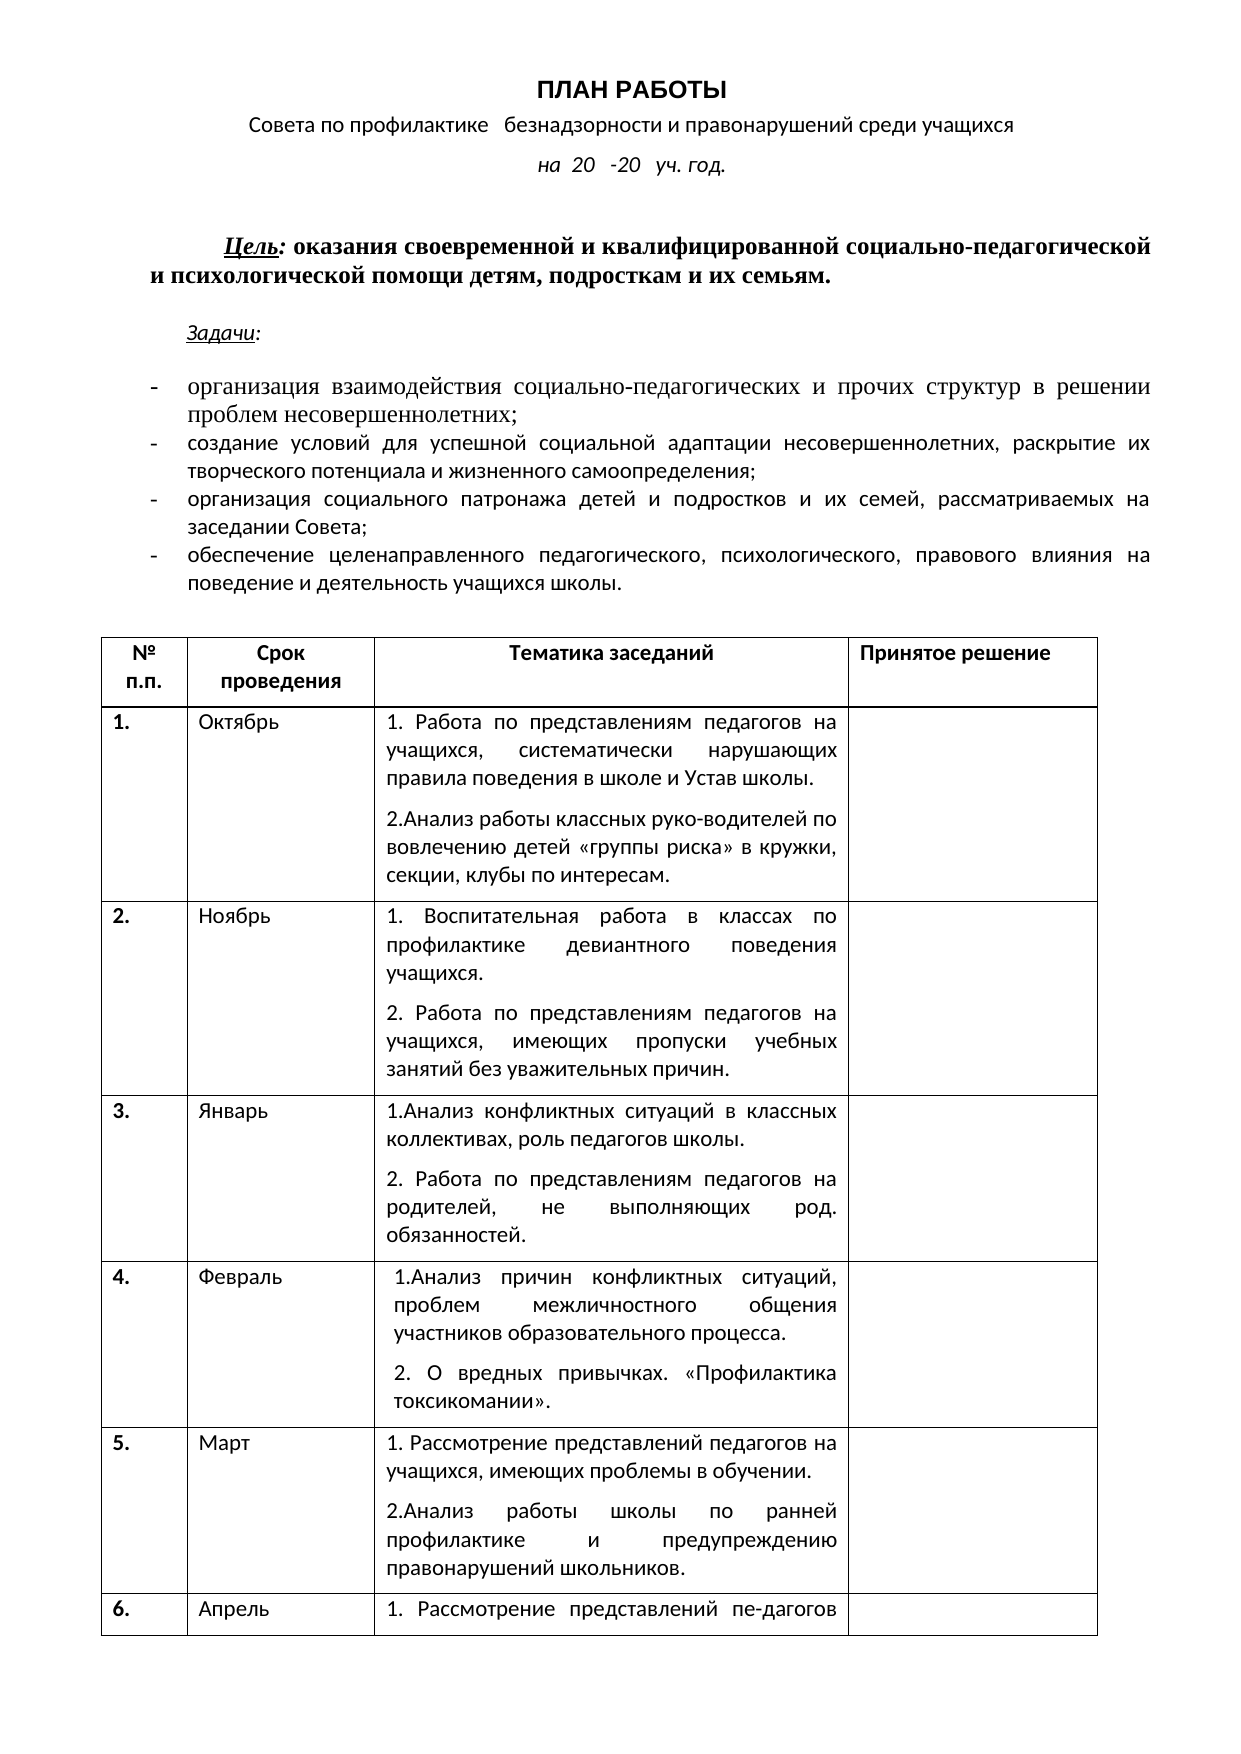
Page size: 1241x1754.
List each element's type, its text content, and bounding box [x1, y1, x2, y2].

table_cell [849, 1096, 1097, 1261]
table_cell 1.Анализ конфликтных ситуаций в классных коллективах, роль педагогов школы. 2. Работа по представлениям педагогов на родителей, не выполняющих род. обязанностей. [375, 1096, 848, 1261]
table_header Срок проведения [188, 638, 374, 706]
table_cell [375, 1594, 848, 1635]
table_cell Апрель [188, 1594, 374, 1635]
table_cell [849, 1428, 1097, 1593]
list обеспечение целенаправленного педагогического, психологического, правового влияния на поведение и деятельность учащихся школы. [150, 540, 1152, 596]
table_cell [849, 708, 1097, 901]
list организация социального патронажа детей и подростков и их семей, рассматриваемых на заседании Совета; [150, 484, 1152, 540]
list создание условий для успешной социальной адаптации несовершеннолетних, раскрытие их творческого потенциала и жизненного самоопределения; [150, 428, 1152, 484]
table_cell 1. Рассмотрение представлений педагогов на учащихся, имеющих проблемы в обучении. 2.Анализ работы школы по ранней профилактике и предупреждению правонарушений школьников. [375, 1428, 848, 1593]
table_cell 5. [102, 1428, 187, 1593]
table_cell 6. [102, 1594, 187, 1635]
table_cell 1. Воспитательная работа в классах по профилактике девиантного поведения учащихся. 2. Работа по представлениям педагогов на учащихся, имеющих пропуски учебных занятий без уважительных причин. [375, 902, 848, 1095]
table_cell 3. [102, 1096, 187, 1261]
table_cell [849, 1262, 1097, 1427]
table_cell 1. [102, 708, 187, 901]
table_cell 1.Анализ причин конфликтных ситуаций, проблем межличностного общения участников образовательного процесса. 2. О вредных привычках. «Профилактика токсикомании». [375, 1262, 848, 1427]
text Совета по профилактике безнадзорности и правонарушений среди учащихся [112, 110, 1152, 138]
table_cell [849, 902, 1097, 1095]
table_cell Март [188, 1428, 374, 1593]
table_header Тематика заседаний [375, 638, 848, 706]
list организация взаимодействия социально-педагогических и прочих структур в решении проблем несовершеннолетних; [150, 371, 1152, 428]
table_cell [849, 1594, 1097, 1635]
text Цель: оказания своевременной и квалифицированной социально-педагогической и психологической помощи детям, подросткам и их семьям. [150, 231, 1152, 289]
text на 20 -20 уч. год. [112, 150, 1152, 178]
table_cell Январь [188, 1096, 374, 1261]
text Задачи: [112, 318, 1152, 346]
table_header № п.п. [102, 638, 187, 706]
table_cell Февраль [188, 1262, 374, 1427]
table_header Принятое решение [849, 638, 1097, 706]
table_cell Ноябрь [188, 902, 374, 1095]
subtitle ПЛАН РАБОТЫ [112, 75, 1152, 104]
table_cell 2. [102, 902, 187, 1095]
table_cell 1. Работа по представлениям педагогов на учащихся, систематически нарушающих правила поведения в школе и Устав школы. 2.Анализ работы классных руко-водителей по вовлечению детей «группы риска» в кружки, секции, клубы по интересам. [375, 708, 848, 901]
table_cell Октябрь [188, 708, 374, 901]
table_cell 4. [102, 1262, 187, 1427]
